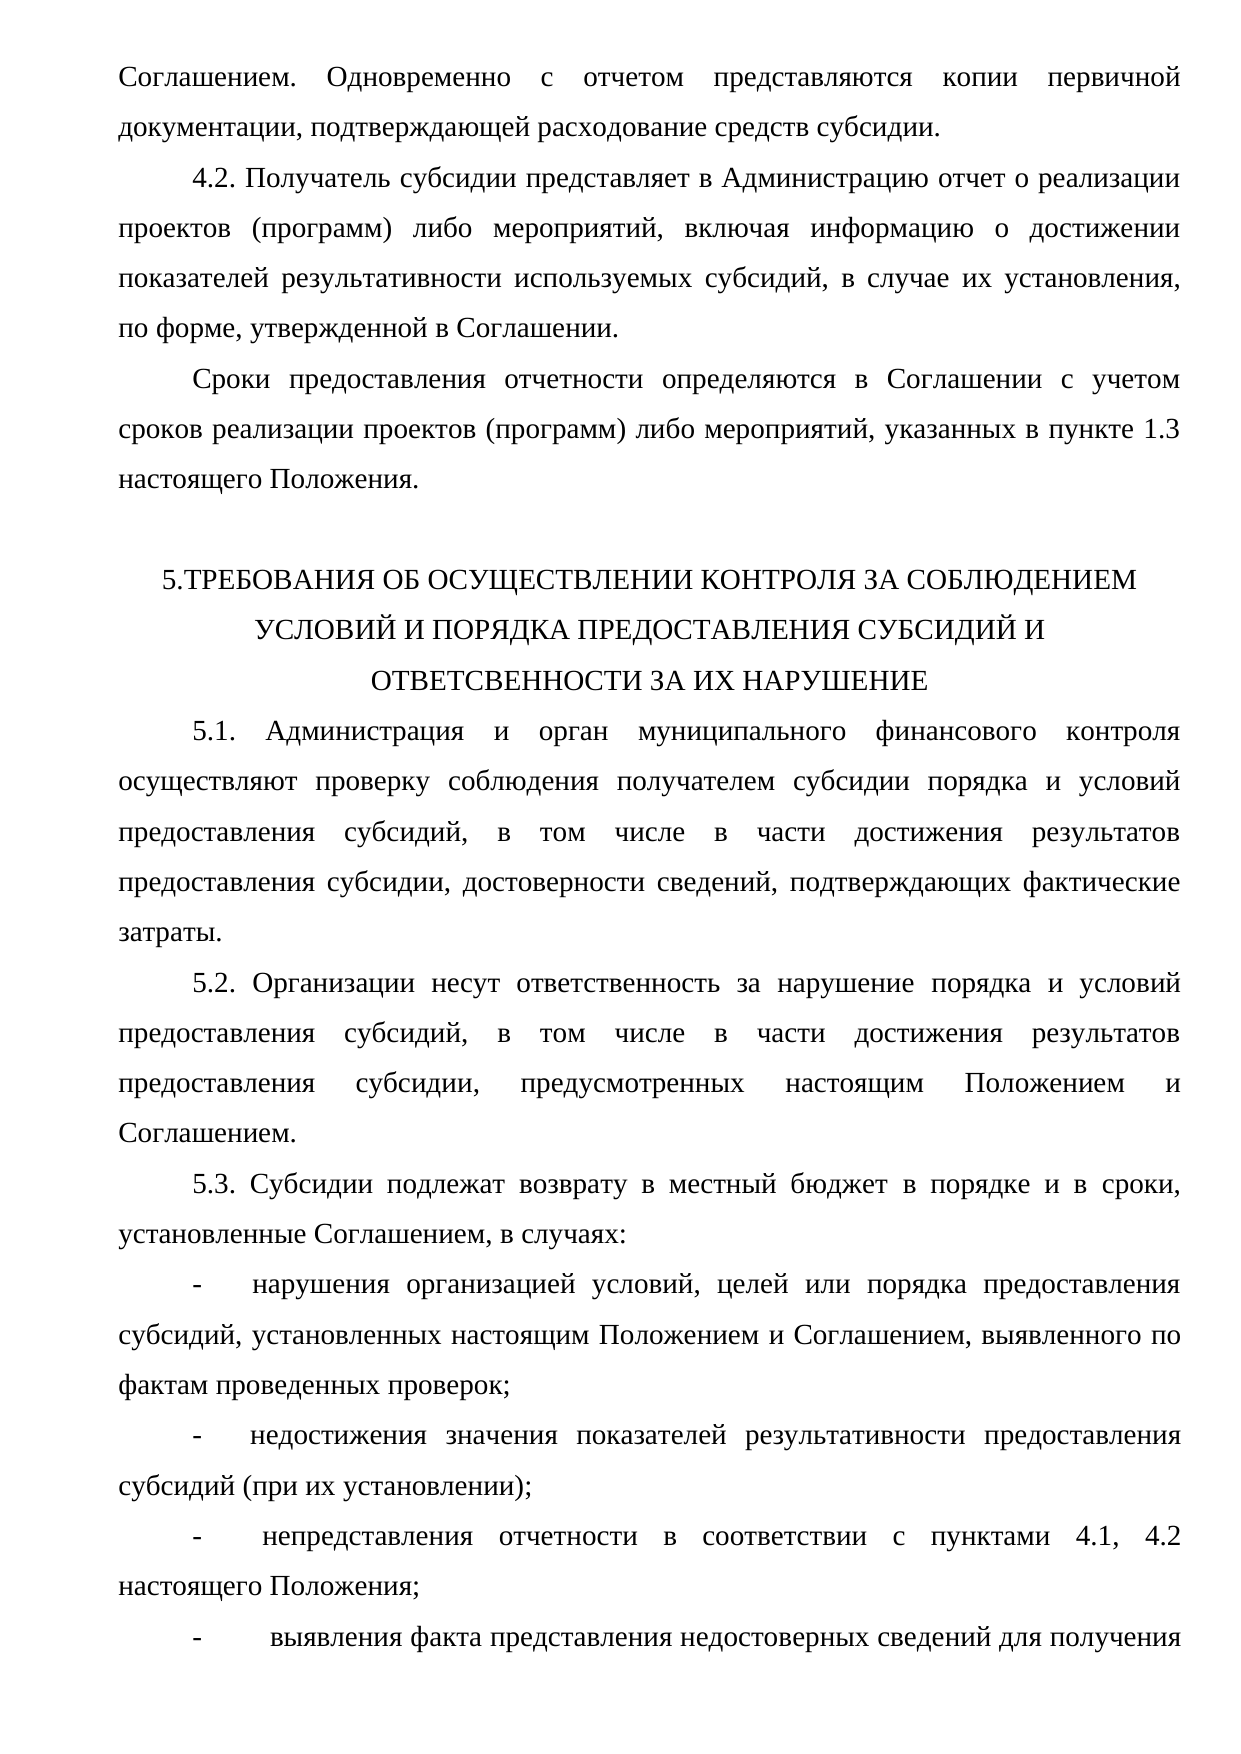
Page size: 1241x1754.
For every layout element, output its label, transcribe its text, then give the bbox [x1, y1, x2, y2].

text Сроки предоставления отчетности определяются в Соглашении с учетом сроков реализации проектов (программ) либо мероприятий, указанных в пункте 1.3 настоящего Положения. [118, 361, 1181, 495]
list нарушения организацией условий, целей или порядка предоставления субсидий, установленных настоящим Положением и Соглашением, выявленного по фактам проведенных проверок; [118, 1267, 1181, 1401]
text 5.3. Субсидии подлежат возврату в местный бюджет в порядке и в сроки, установленные Соглашением, в случаях: [118, 1166, 1181, 1250]
text 5.1. Администрация и орган муниципального финансового контроля осуществляют проверку соблюдения получателем субсидии порядка и условий предоставления субсидий, в том числе в части достижения результатов предоставления субсидии, достоверности сведений, подтверждающих фактические затраты. [118, 713, 1181, 948]
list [118, 1619, 1181, 1652]
list 5.ТРЕБОВАНИЯ ОБ ОСУЩЕСТВЛЕНИИ КОНТРОЛЯ ЗА СОБЛЮДЕНИЕМ УСЛОВИЙ И ПОРЯДКА ПРЕДОСТАВЛЕНИЯ СУБСИДИЙ И ОТВЕТСВЕННОСТИ ЗА ИХ НАРУШЕНИЕ [118, 562, 1181, 696]
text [118, 59, 1181, 143]
text 5.2. Организации несут ответственность за нарушение порядка и условий предоставления субсидий, в том числе в части достижения результатов предоставления субсидии, предусмотренных настоящим Положением и Соглашением. [118, 965, 1181, 1149]
text 4.2. Получатель субсидии представляет в Администрацию отчет о реализации проектов (программ) либо мероприятий, включая информацию о достижении показателей результативности используемых субсидий, в случае их установления, по форме, утвержденной в Соглашении. [118, 160, 1181, 344]
list недостижения значения показателей результативности предоставления субсидий (при их установлении); [118, 1417, 1181, 1501]
list непредставления отчетности в соответствии с пунктами 4.1, 4.2 настоящего Положения; [118, 1518, 1181, 1602]
